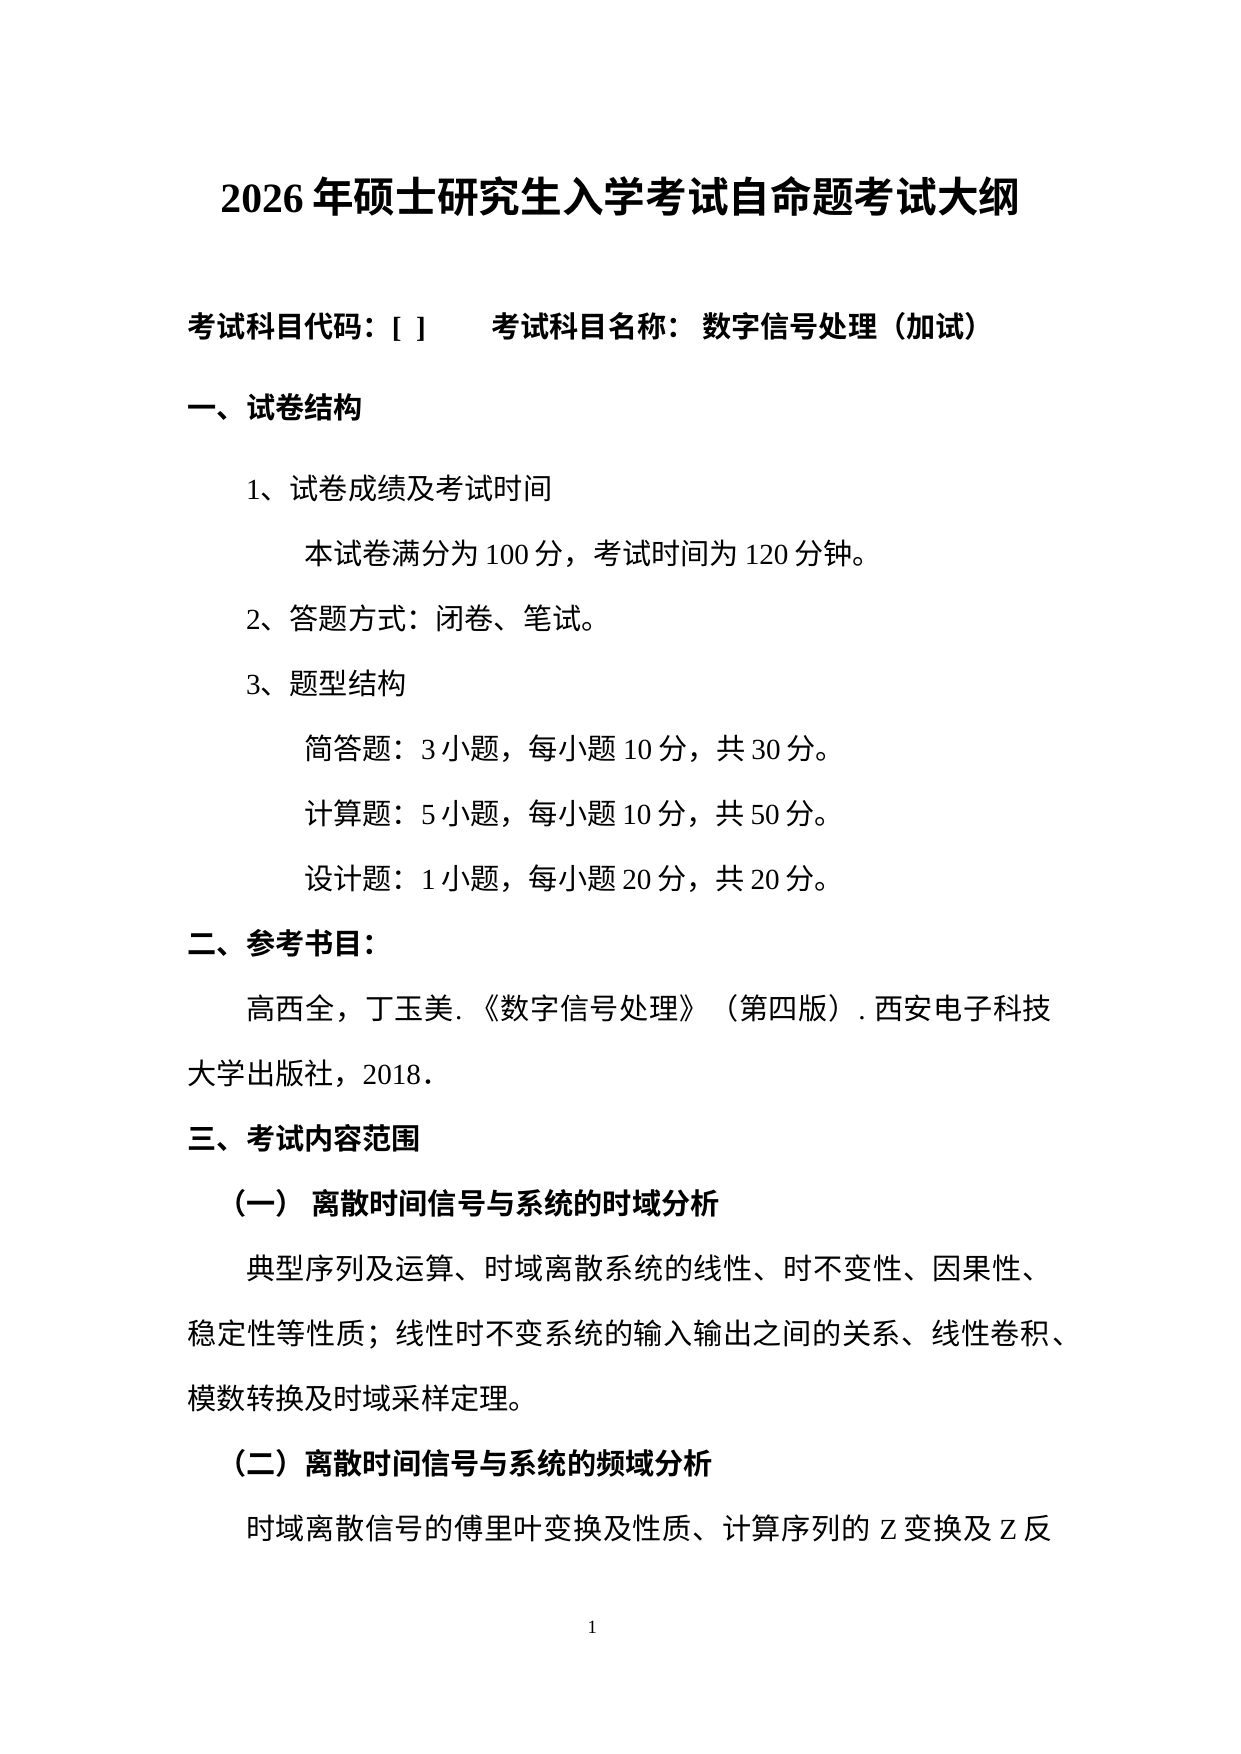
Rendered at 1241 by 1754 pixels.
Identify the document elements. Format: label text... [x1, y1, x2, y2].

text 一、试卷结构 [187, 373, 1053, 438]
text 计算题：5小题，每小题10分，共50分。 [187, 779, 1053, 844]
text 简答题：3小题，每小题 10分，共30分。 [187, 714, 1053, 779]
text 设计题：1小题，每小题20分，共20分。 [187, 844, 1053, 909]
text 二、参考书目： [187, 909, 1053, 974]
text 3、题型结构 [187, 649, 1053, 714]
text 2026年硕士研究生入学考试自命题考试大纲 [187, 162, 1053, 227]
text 三、考试内容范围 [187, 1104, 1053, 1169]
text 高西全，丁玉美. 《数字信号处理》（第四版）. 西安电子科技大学出版社，2018． [187, 974, 1053, 1104]
text 1、试卷成绩及考试时间 [187, 454, 1053, 519]
text 考试科目代码：[ ] 考试科目名称： 数字信号处理（加试） [187, 292, 1053, 357]
text （一） 离散时间信号与系统的时域分析 [187, 1169, 1053, 1234]
text 本试卷满分为100分，考试时间为120分钟。 [187, 519, 1053, 584]
text 2、答题方式：闭卷、笔试。 [187, 584, 1053, 649]
text 典型序列及运算、时域离散系统的线性、时不变性、因果性、稳定性等性质；线性时不变系统的输入输出之间的关系、线性卷积、模数转换及时域采样定理。 [187, 1234, 1053, 1429]
text （二）离散时间信号与系统的频域分析 [187, 1429, 1053, 1494]
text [187, 1494, 1053, 1559]
